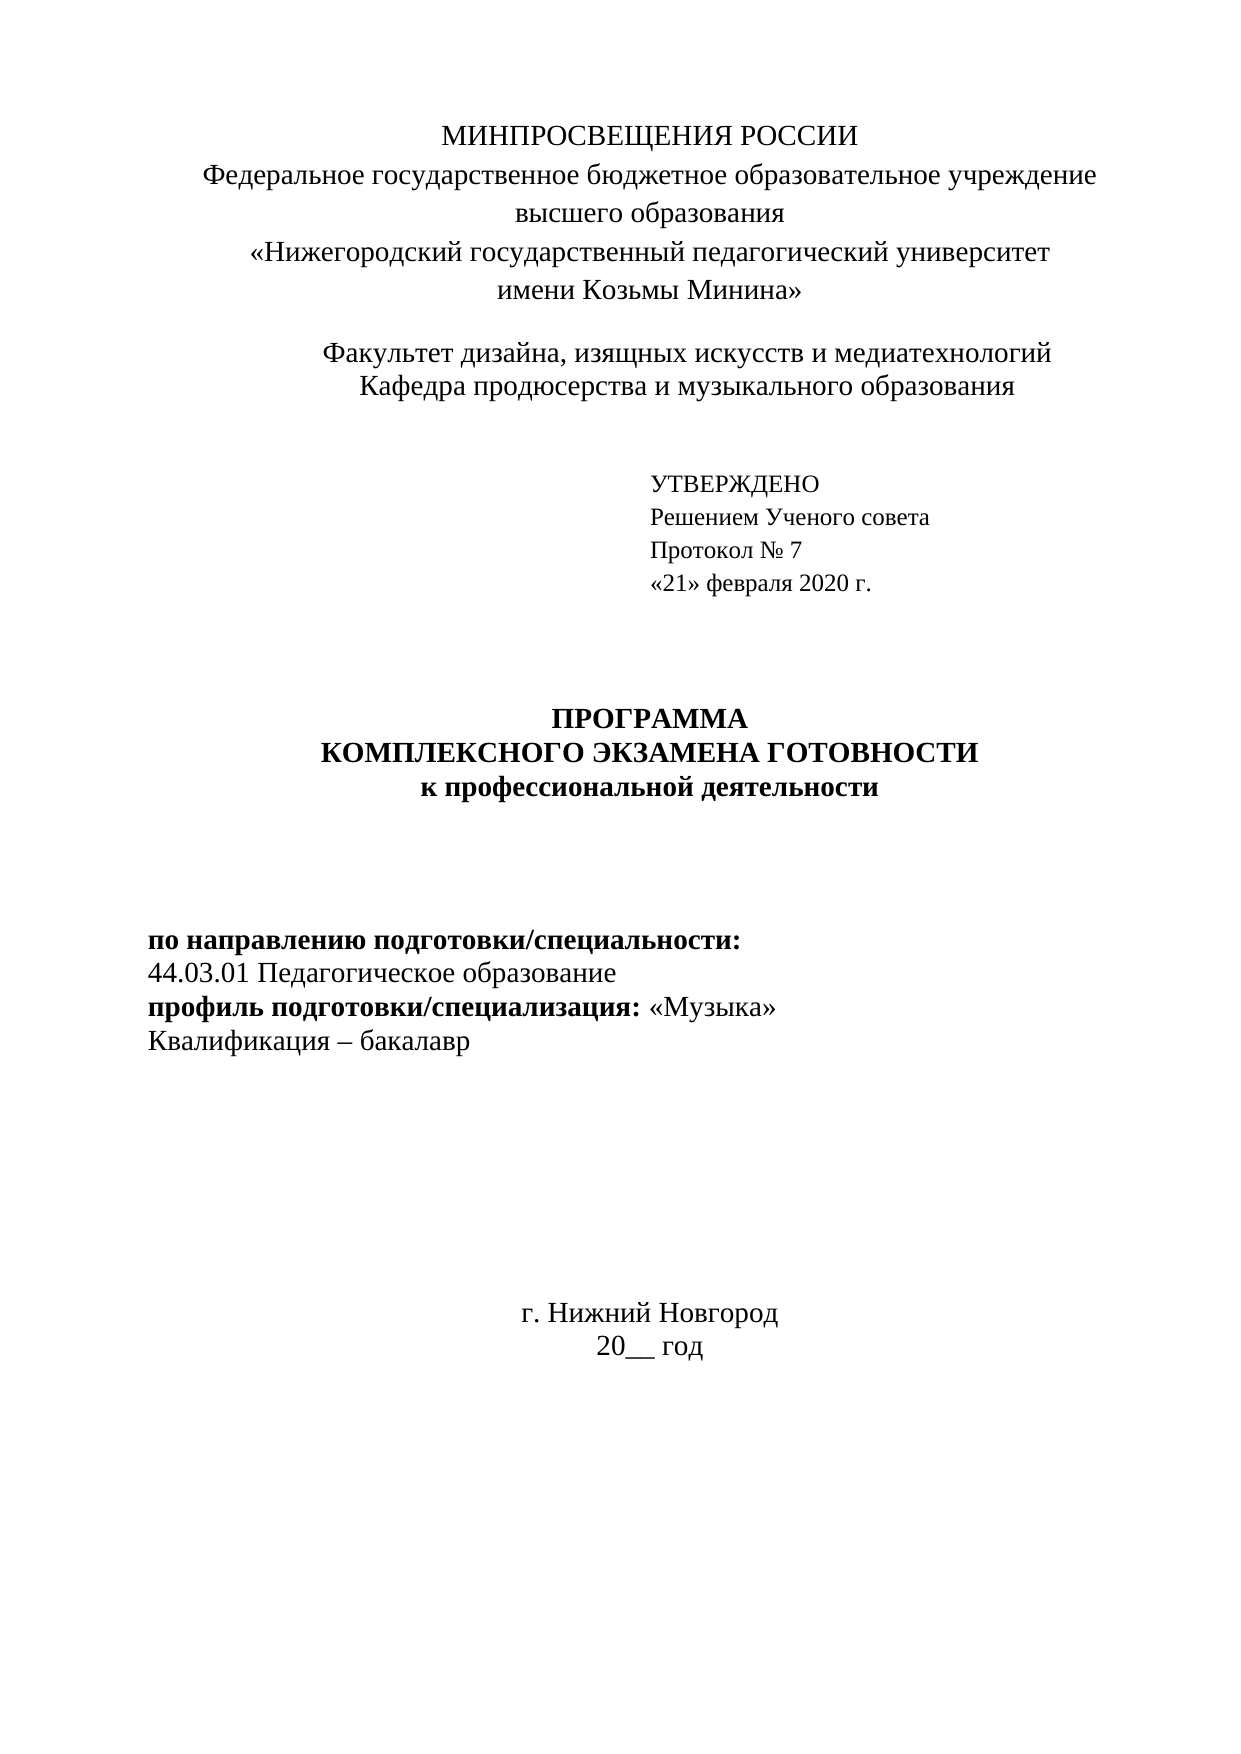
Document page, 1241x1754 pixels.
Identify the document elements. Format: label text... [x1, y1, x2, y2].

text Кафедра продюсерства и музыкального образования [223, 368, 1152, 402]
text г. Нижний Новгород [148, 1295, 1152, 1328]
text имени Козьмы Минина» [148, 272, 1152, 306]
text «21» февраля 2020 г. [650, 568, 1152, 597]
text КОМПЛЕКСНОГО ЭКЗАМЕНА ГОТОВНОСТИ [148, 735, 1152, 769]
text по направлению подготовки/специальности: [148, 922, 1152, 956]
text высшего образования [148, 195, 1152, 229]
text Решением Ученого совета [650, 502, 1152, 531]
text Протокол № 7 [650, 535, 1152, 564]
text Квалификация – бакалавр [148, 1023, 1152, 1056]
text Федеральное государственное бюджетное образовательное учреждение [148, 157, 1152, 190]
text программа [148, 702, 1152, 735]
text Факультет дизайна, изящных искусств и медиатехнологий [223, 335, 1152, 368]
text МИНПРОСВЕЩЕНИЯ РОССИИ [148, 118, 1152, 152]
text 20__ год [148, 1328, 1152, 1362]
text профиль подготовки/специализация: «Музыка» [148, 989, 1152, 1023]
text УТВЕРЖДЕНО [650, 469, 1152, 498]
text к профессиональной деятельности [148, 769, 1152, 802]
text 44.03.01 Педагогическое образование [148, 956, 1152, 989]
text «Нижегородский государственный педагогический университет [148, 234, 1152, 267]
